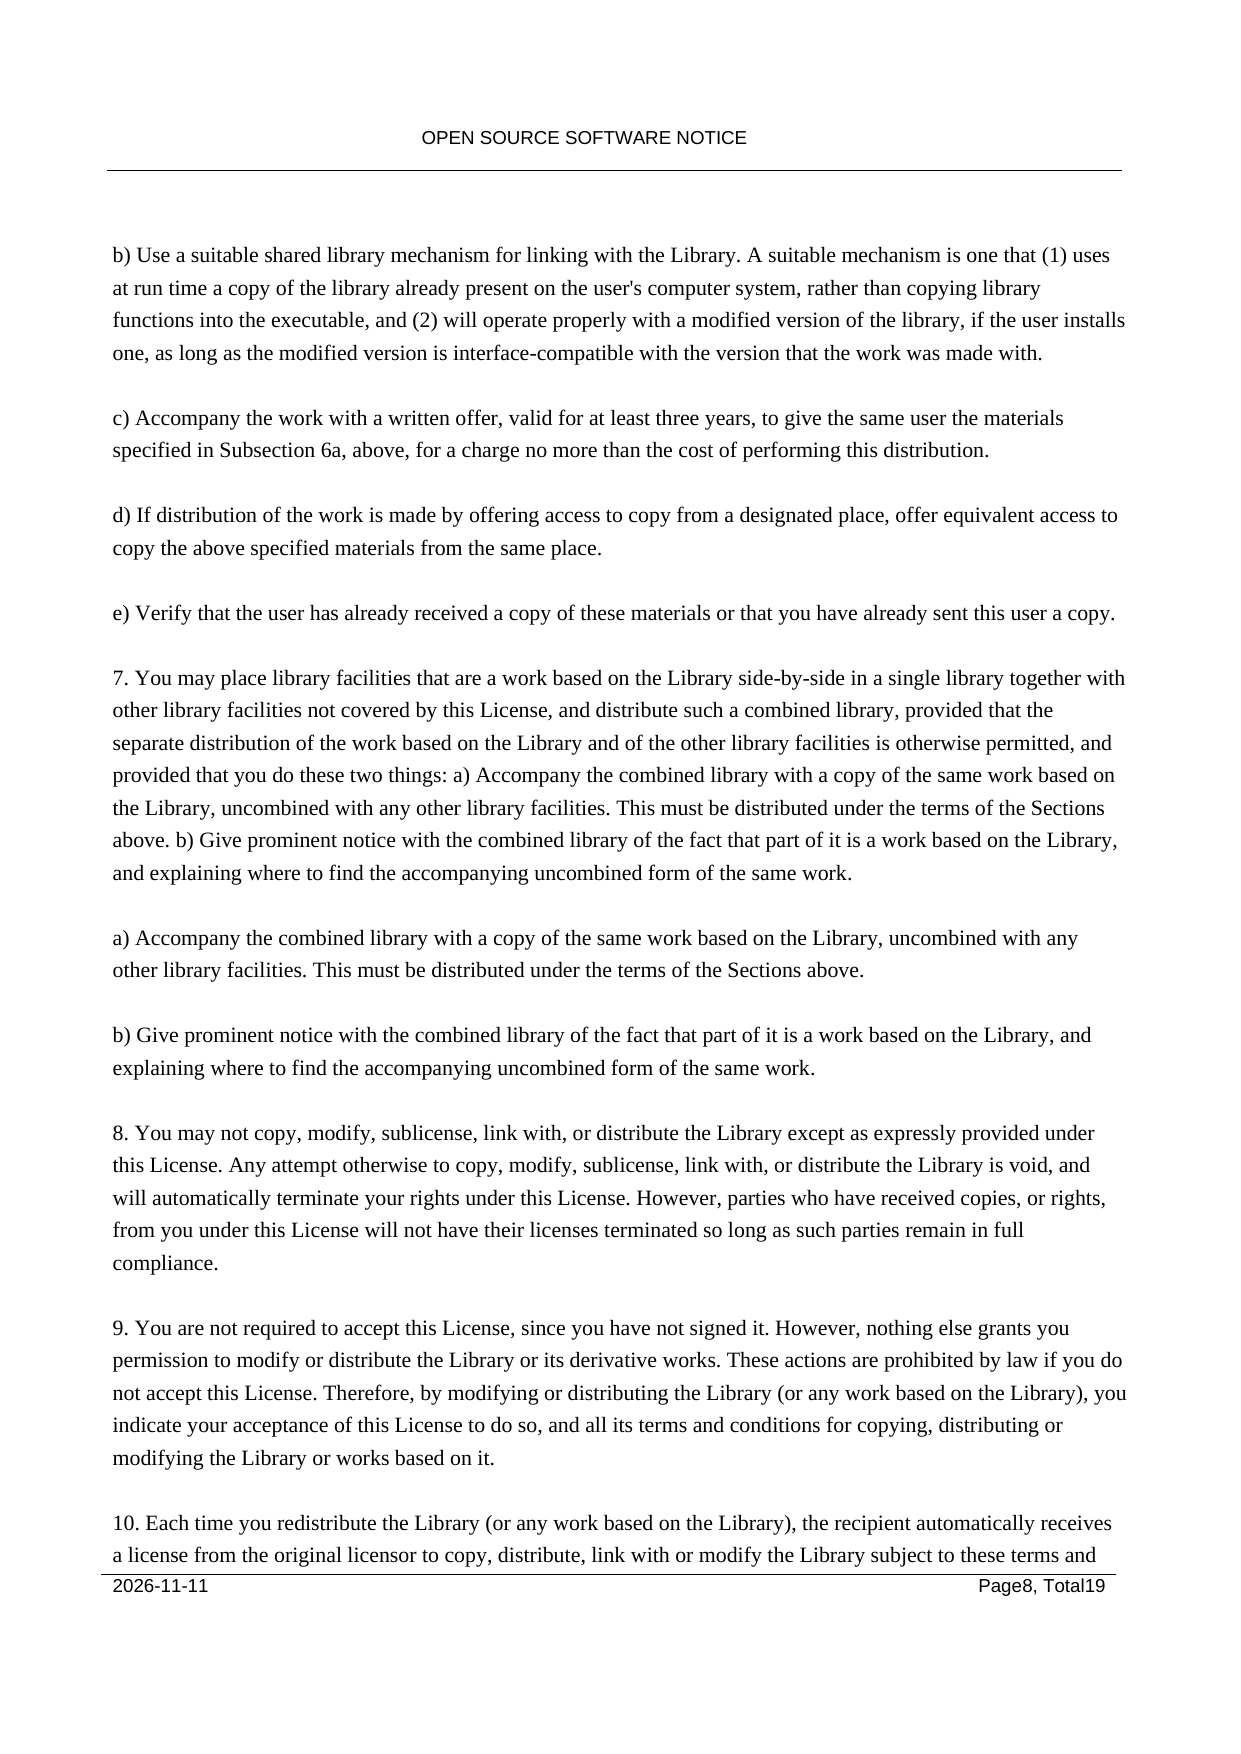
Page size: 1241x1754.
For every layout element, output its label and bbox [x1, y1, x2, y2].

text [112, 206, 1128, 1571]
